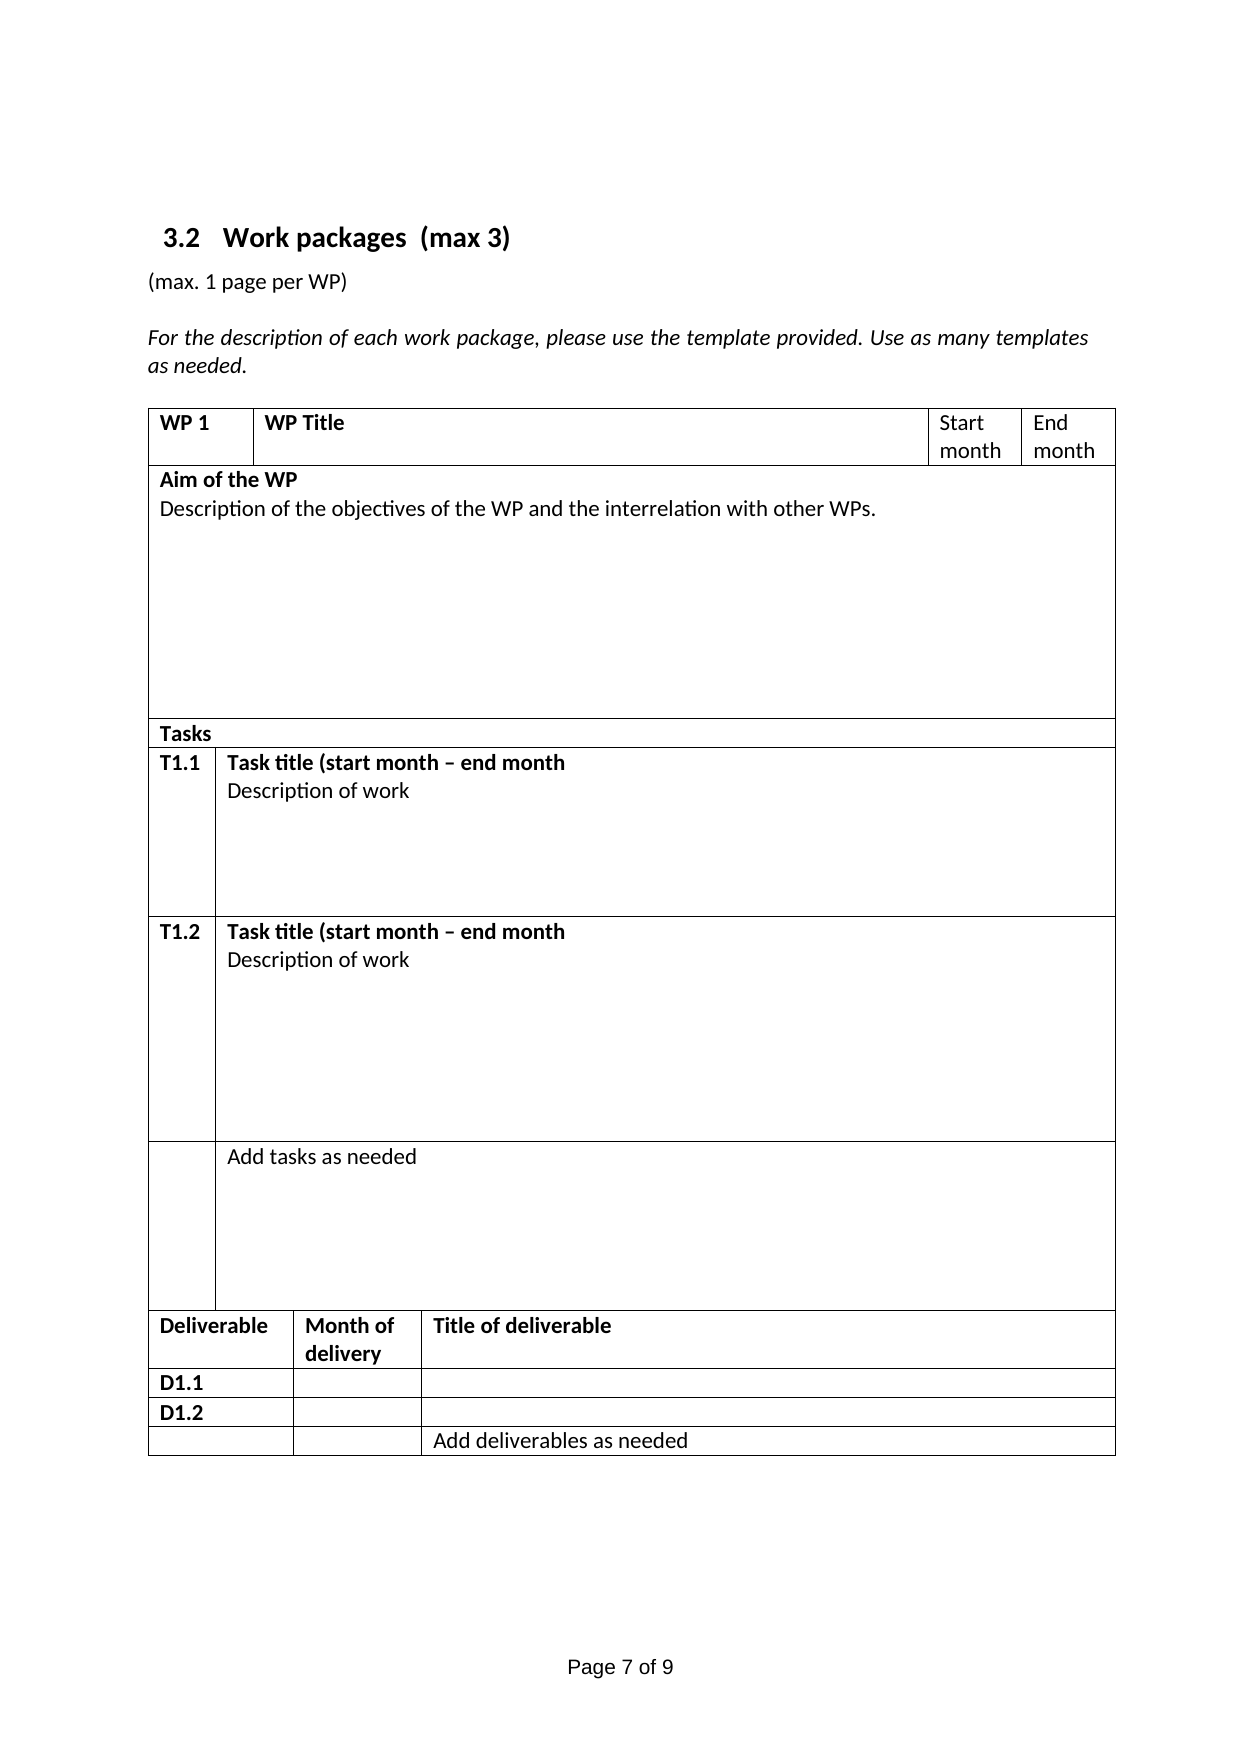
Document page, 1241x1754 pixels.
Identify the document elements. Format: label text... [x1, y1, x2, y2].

table_cell Task title (start month – end month Description of work [216, 917, 1115, 1141]
table_cell T1.2 [149, 917, 215, 1141]
table_cell [294, 1427, 421, 1455]
table_cell [294, 1398, 421, 1426]
table_cell [422, 1398, 1115, 1426]
table_cell Tasks [149, 719, 1115, 747]
subtitle Work packages (max 3) [163, 219, 1092, 255]
table_header WP Title [254, 409, 928, 464]
table_cell Title of deliverable [422, 1311, 1115, 1367]
table_cell Month of delivery [294, 1311, 421, 1367]
table_cell Aim of the WP Description of the objectives of the WP and the interrelation with other WPs. [149, 466, 1115, 718]
table_cell T1.1 [149, 748, 215, 916]
table_header WP 1 [149, 409, 253, 464]
table_cell [294, 1369, 421, 1397]
table_cell [149, 1142, 215, 1310]
text (max. 1 page per WP) [148, 267, 1092, 295]
table_cell [149, 1427, 293, 1455]
table_cell [422, 1369, 1115, 1397]
text For the description of each work package, please use the template provided. Use as many templates as needed. [148, 323, 1092, 379]
table_cell D1.2 [149, 1398, 293, 1426]
table_header Start month [929, 409, 1021, 464]
table_cell Add deliverables as needed [422, 1427, 1115, 1455]
table_cell D1.1 [149, 1369, 293, 1397]
table_cell Add tasks as needed [216, 1142, 1115, 1310]
table_cell Deliverable [149, 1311, 293, 1367]
table_cell Task title (start month – end month Description of work [216, 748, 1115, 916]
table_header End month [1022, 409, 1115, 464]
